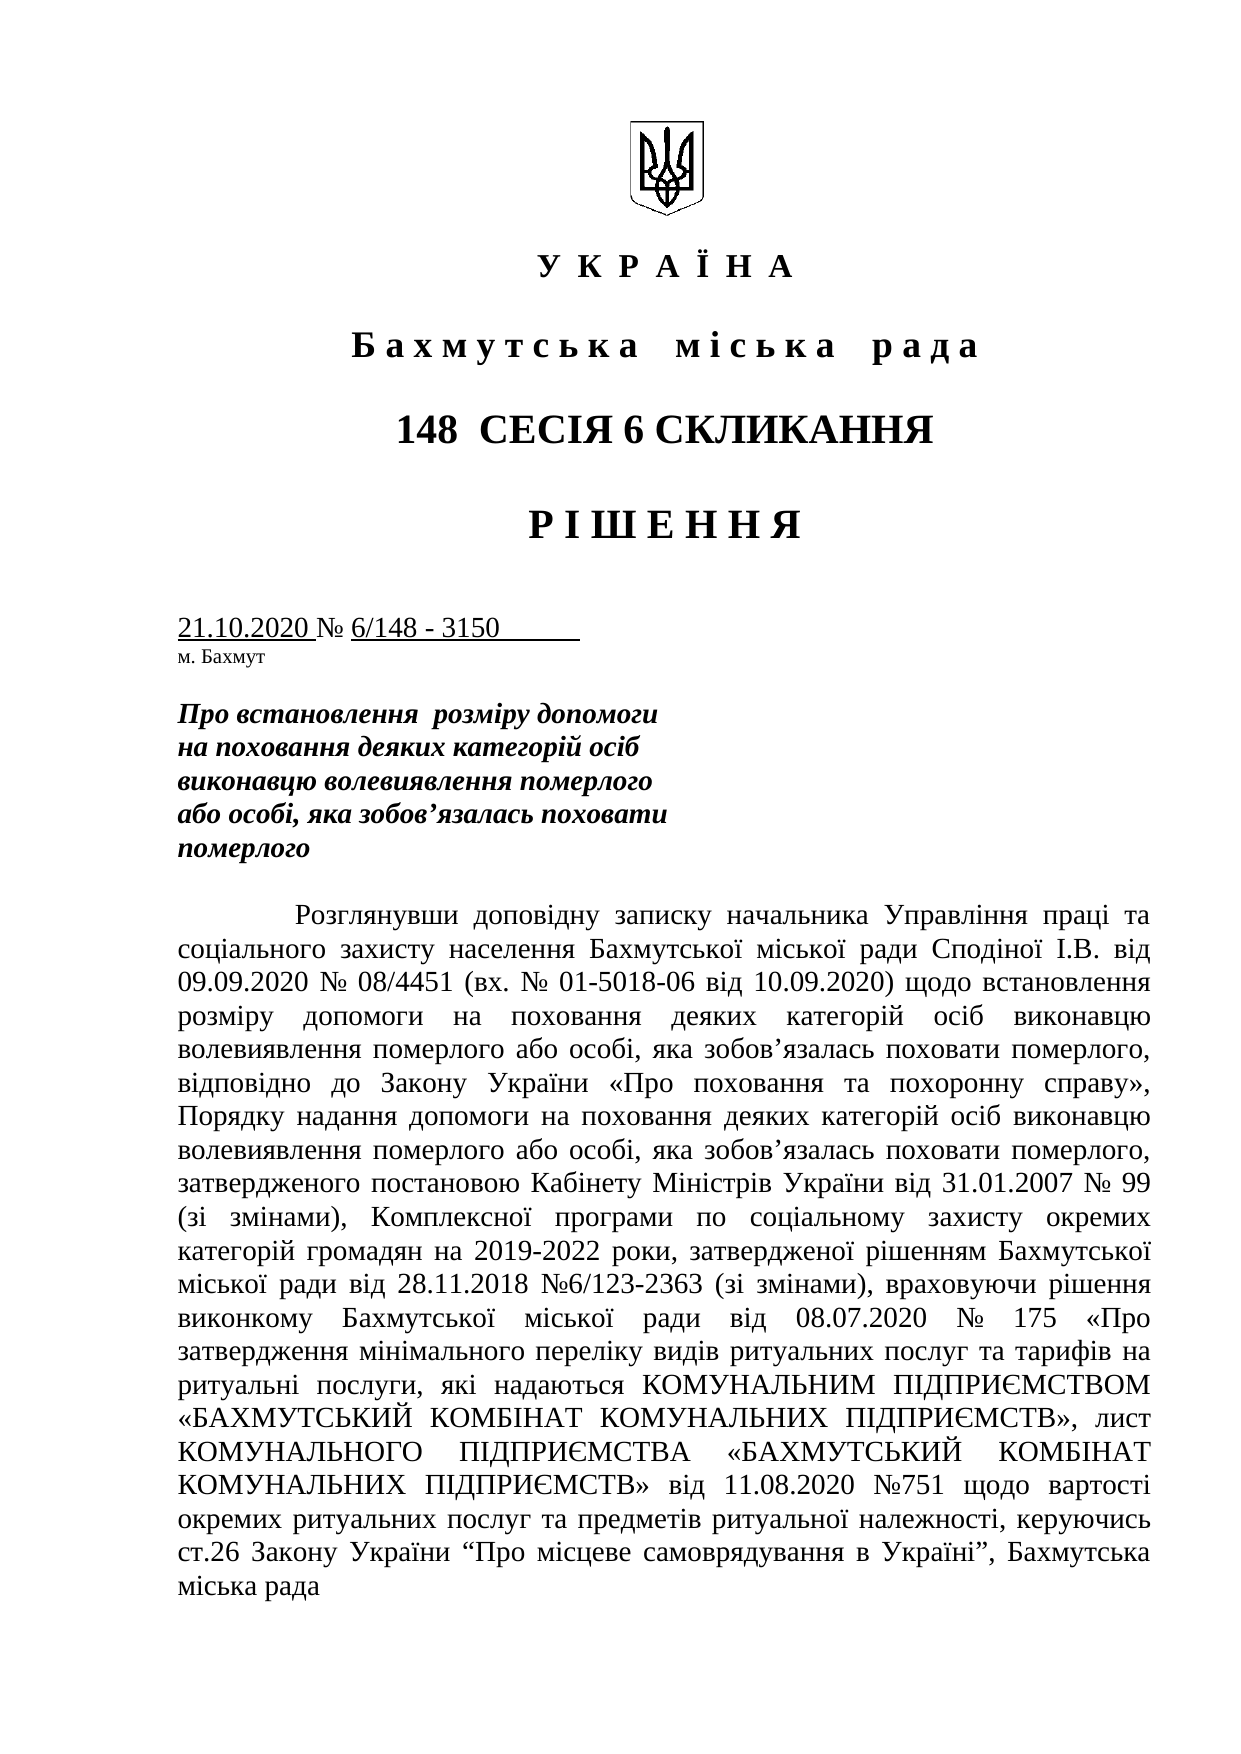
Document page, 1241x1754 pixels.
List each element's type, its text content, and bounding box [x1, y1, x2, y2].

subtitle Про встановлення розміру допомоги [177, 696, 1152, 729]
text померлого [177, 830, 1152, 864]
text на поховання деяких категорій осіб [177, 729, 1152, 763]
text Розглянувши доповідну записку начальника Управління праці та соціального захисту населення Бахмутської міської ради Сподіної І.В. від 09.09.2020 № 08/4451 (вх. № 01-5018-06 від 10.09.2020) щодо встановлення розміру допомоги на поховання деяких категорій осіб виконавцю волевиявлення померлого або особі, яка зобов’язалась поховати померлого, відповідно до Закону України «Про поховання та похоронну справу», Порядку надання допомоги на поховання деяких категорій осіб виконавцю волевиявлення померлого або особі, яка зобов’язалась поховати померлого, затвердженого постановою Кабінету Міністрів України від 31.01.2007 № 99 (зі змінами), Комплексної програми по соціальному захисту окремих категорій громадян на 2019-2022 роки, затвердженої рішенням Бахмутської міської ради від 28.11.2018 №6/123-2363 (зі змінами), враховуючи рішення виконкому Бахмутської міської ради від 08.07.2020 № 175 «Про затвердження мінімального переліку видів ритуальних послуг та тарифів на ритуальні послуги, які надаються КОМУНАЛЬНИМ ПІДПРИЄМСТВОМ «БАХМУТСЬКИЙ КОМБІНАТ КОМУНАЛЬНИХ ПІДПРИЄМСТВ», лист КОМУНАЛЬНОГО ПІДПРИЄМСТВА «БАХМУТСЬКИЙ КОМБІНАТ КОМУНАЛЬНИХ ПІДПРИЄМСТВ» від 11.08.2020 №751 щодо вартості окремих ритуальних послуг та предметів ритуальної належності, керуючись ст.26 Закону України “Про місцеве самоврядування в Україні”, Бахмутська міська рада [177, 897, 1152, 1602]
text 21.10.2020 № 6/148 - 3150 [177, 610, 1152, 644]
text У К Р А Ї Н А [177, 246, 1152, 284]
text або особі, яка зобов’язалась поховати [177, 797, 1152, 830]
text Р І Ш Е Н Н Я [177, 500, 1152, 548]
picture [626, 118, 707, 218]
text Б а х м у т с ь к а м і с ь к а р а д а [177, 323, 1152, 366]
text 148 СЕСІЯ 6 СКЛИКАННЯ [177, 404, 1152, 452]
text виконавцю волевиявлення померлого [177, 763, 1152, 797]
text м. Бахмут [177, 644, 1152, 668]
